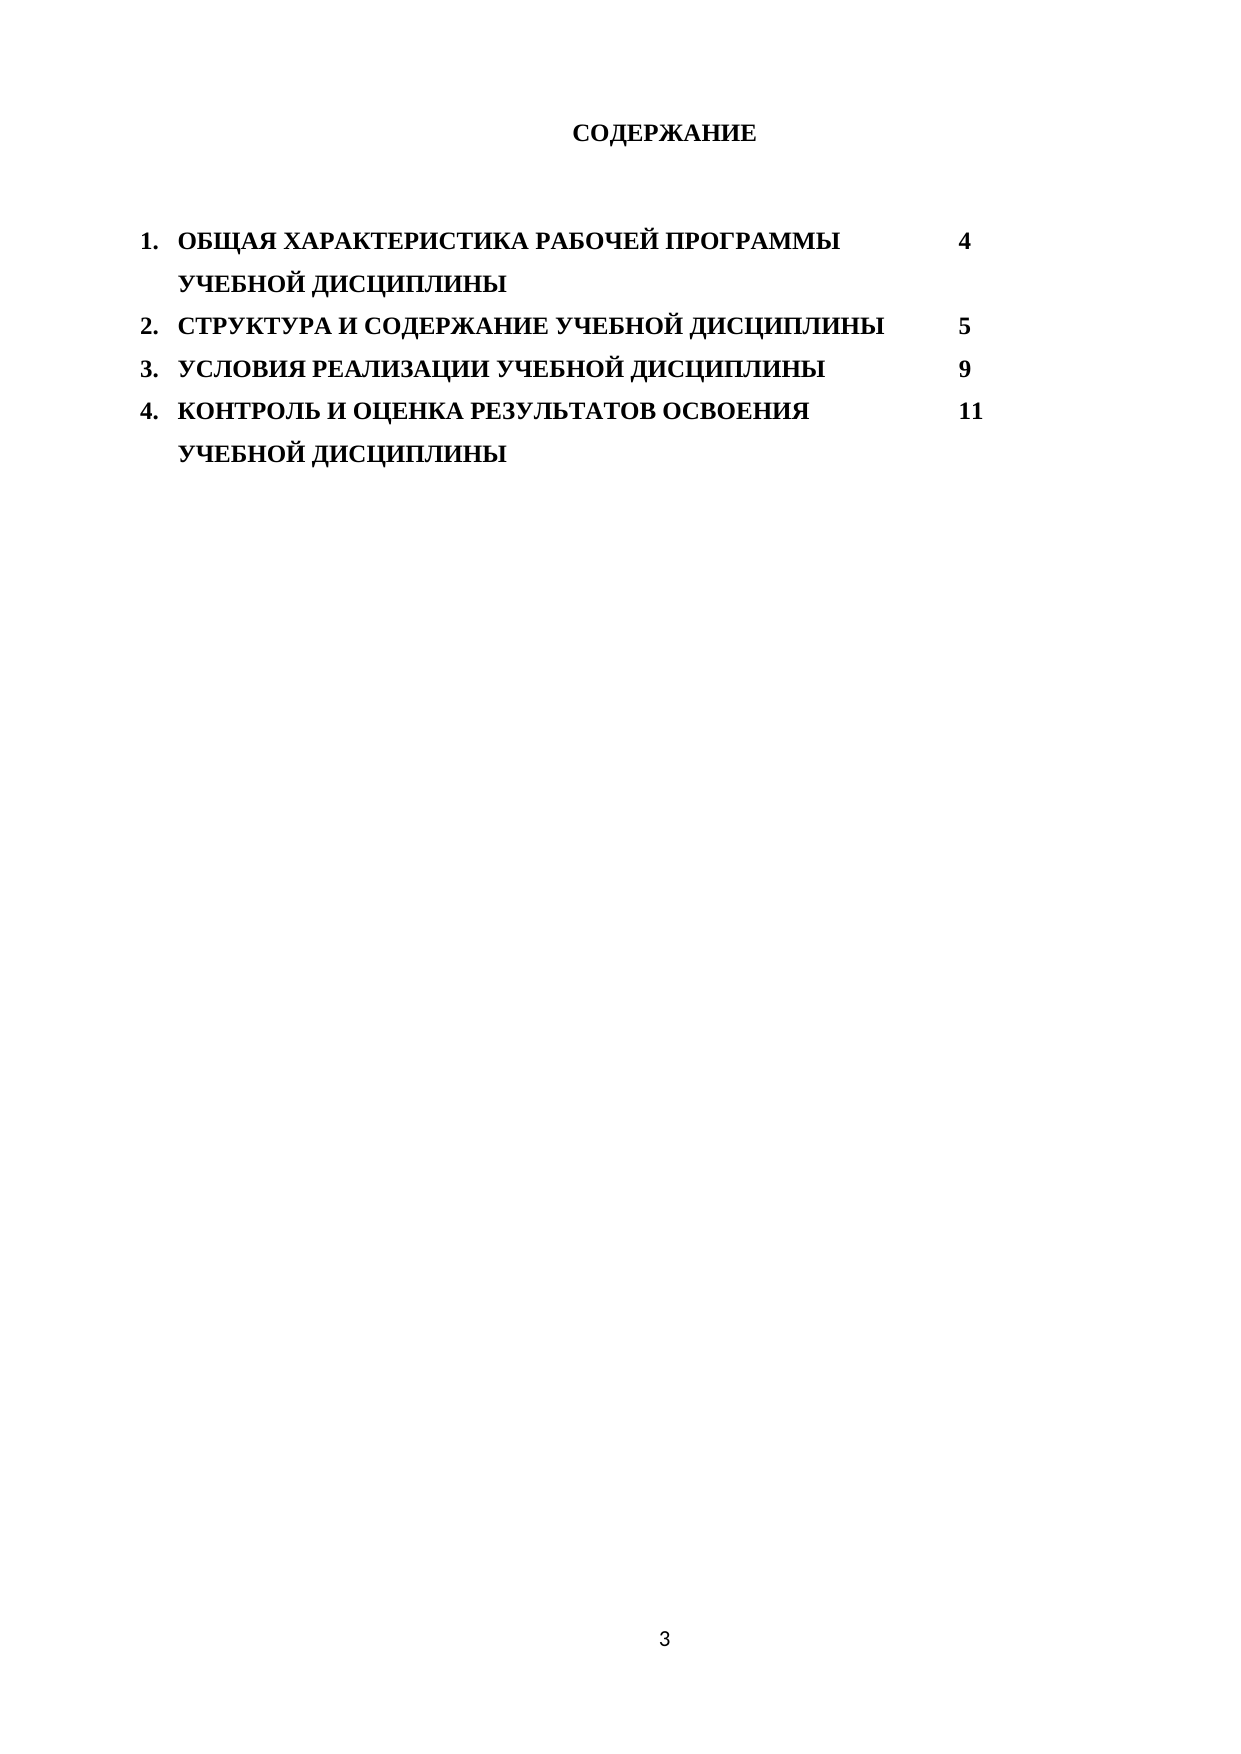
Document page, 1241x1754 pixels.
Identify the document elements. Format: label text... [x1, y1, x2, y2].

table_cell 11 [947, 396, 1140, 525]
table_header 4 [947, 226, 1140, 311]
table_cell КОНТРОЛЬ И ОЦЕНКА РЕЗУЛЬТАТОВ ОСВОЕНИЯ УЧЕБНОЙ ДИСЦИПЛИНЫ [166, 396, 947, 525]
table_cell 5 9 [947, 311, 1140, 396]
text СОДЕРЖАНИЕ [177, 118, 1152, 147]
table_cell СТРУКТУРА И СОДЕРЖАНИЕ УЧЕБНОЙ ДИСЦИПЛИНЫ УСЛОВИЯ РЕАЛИЗАЦИИ УЧЕБНОЙ ДИСЦИПЛИНЫ [166, 311, 947, 396]
table_header ОБЩАЯ ХАРАКТЕРИСТИКА РАБОЧЕЙ ПРОГРАММЫ УЧЕБНОЙ ДИСЦИПЛИНЫ [166, 226, 947, 311]
